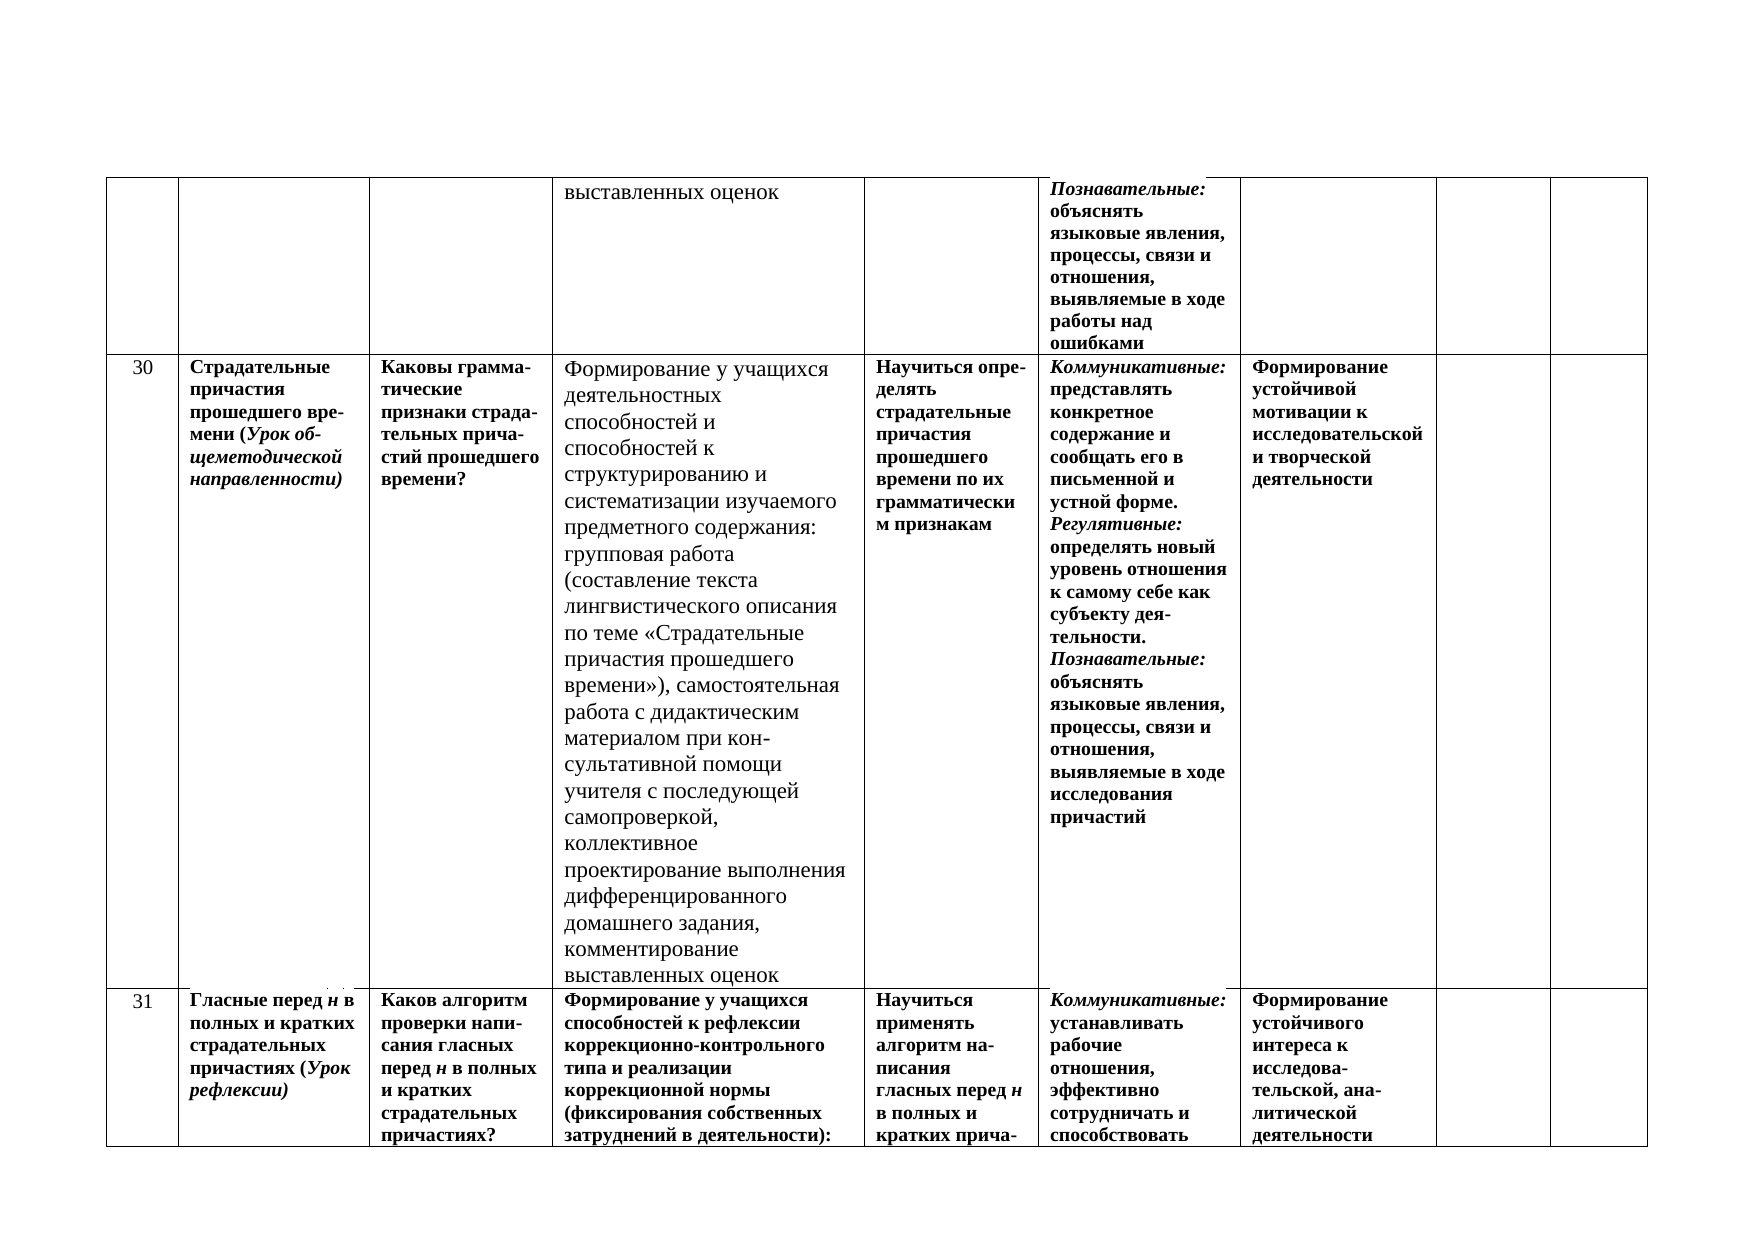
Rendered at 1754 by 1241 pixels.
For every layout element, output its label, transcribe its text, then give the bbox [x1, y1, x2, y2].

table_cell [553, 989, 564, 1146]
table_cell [179, 989, 369, 1146]
table_cell [1437, 178, 1550, 354]
table_cell Формирование у учащихся деятельностных способностей и способностей к структурированию и систематизации изучаемого предметного содержания: групповая работа (составление текста лингвистического описания по теме «Страдательные причастия прошедшего времени»), самостоятельная работа с дидактическим материалом при консультативной помощи учителя с последующей самопроверкой, коллективное проектирование выполнения дифференцированного домашнего задания, комментирование выставленных оценок [553, 355, 864, 988]
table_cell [553, 178, 864, 354]
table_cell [370, 178, 552, 354]
table_cell [1551, 355, 1647, 988]
table_cell [1437, 355, 1550, 988]
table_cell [865, 178, 1038, 354]
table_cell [1241, 989, 1436, 1146]
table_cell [179, 178, 369, 354]
table_cell 29 [107, 178, 178, 354]
table_cell Страдательные причастия прошедшего времени (Урок общеметодической направленности) [179, 355, 369, 988]
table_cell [1241, 178, 1436, 354]
table_cell Научиться применять алгоритм написания гласных перед н в полных и кратких причастиях [951, 989, 1038, 1146]
table_cell [1437, 989, 1550, 1146]
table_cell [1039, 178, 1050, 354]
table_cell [370, 989, 552, 1146]
table_cell Коммуникативные: представлять конкретное содержание и сообщать его в письменной и устной форме. Регулятивные: определять новый уровень отношения к самому себе как субъекту деятельности. Познавательные: объяснять языковые явления, процессы, связи и отношения, выявляемые в ходе исследования причастий [1039, 355, 1240, 988]
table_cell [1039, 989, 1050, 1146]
table_cell 30 [107, 355, 178, 988]
table_cell [1551, 989, 1647, 1146]
table_cell 31 [107, 989, 178, 1146]
table_cell Научиться определять страдательные причастия прошедшего времени по их грамматическим признакам [865, 355, 1038, 988]
table_cell Каковы грамматические признаки страдательных причастий прошедшего времени? [370, 355, 552, 988]
table_cell Формирование устойчивой мотивации к исследовательской и творческой деятельности [1241, 355, 1436, 988]
table_cell [1551, 178, 1647, 354]
